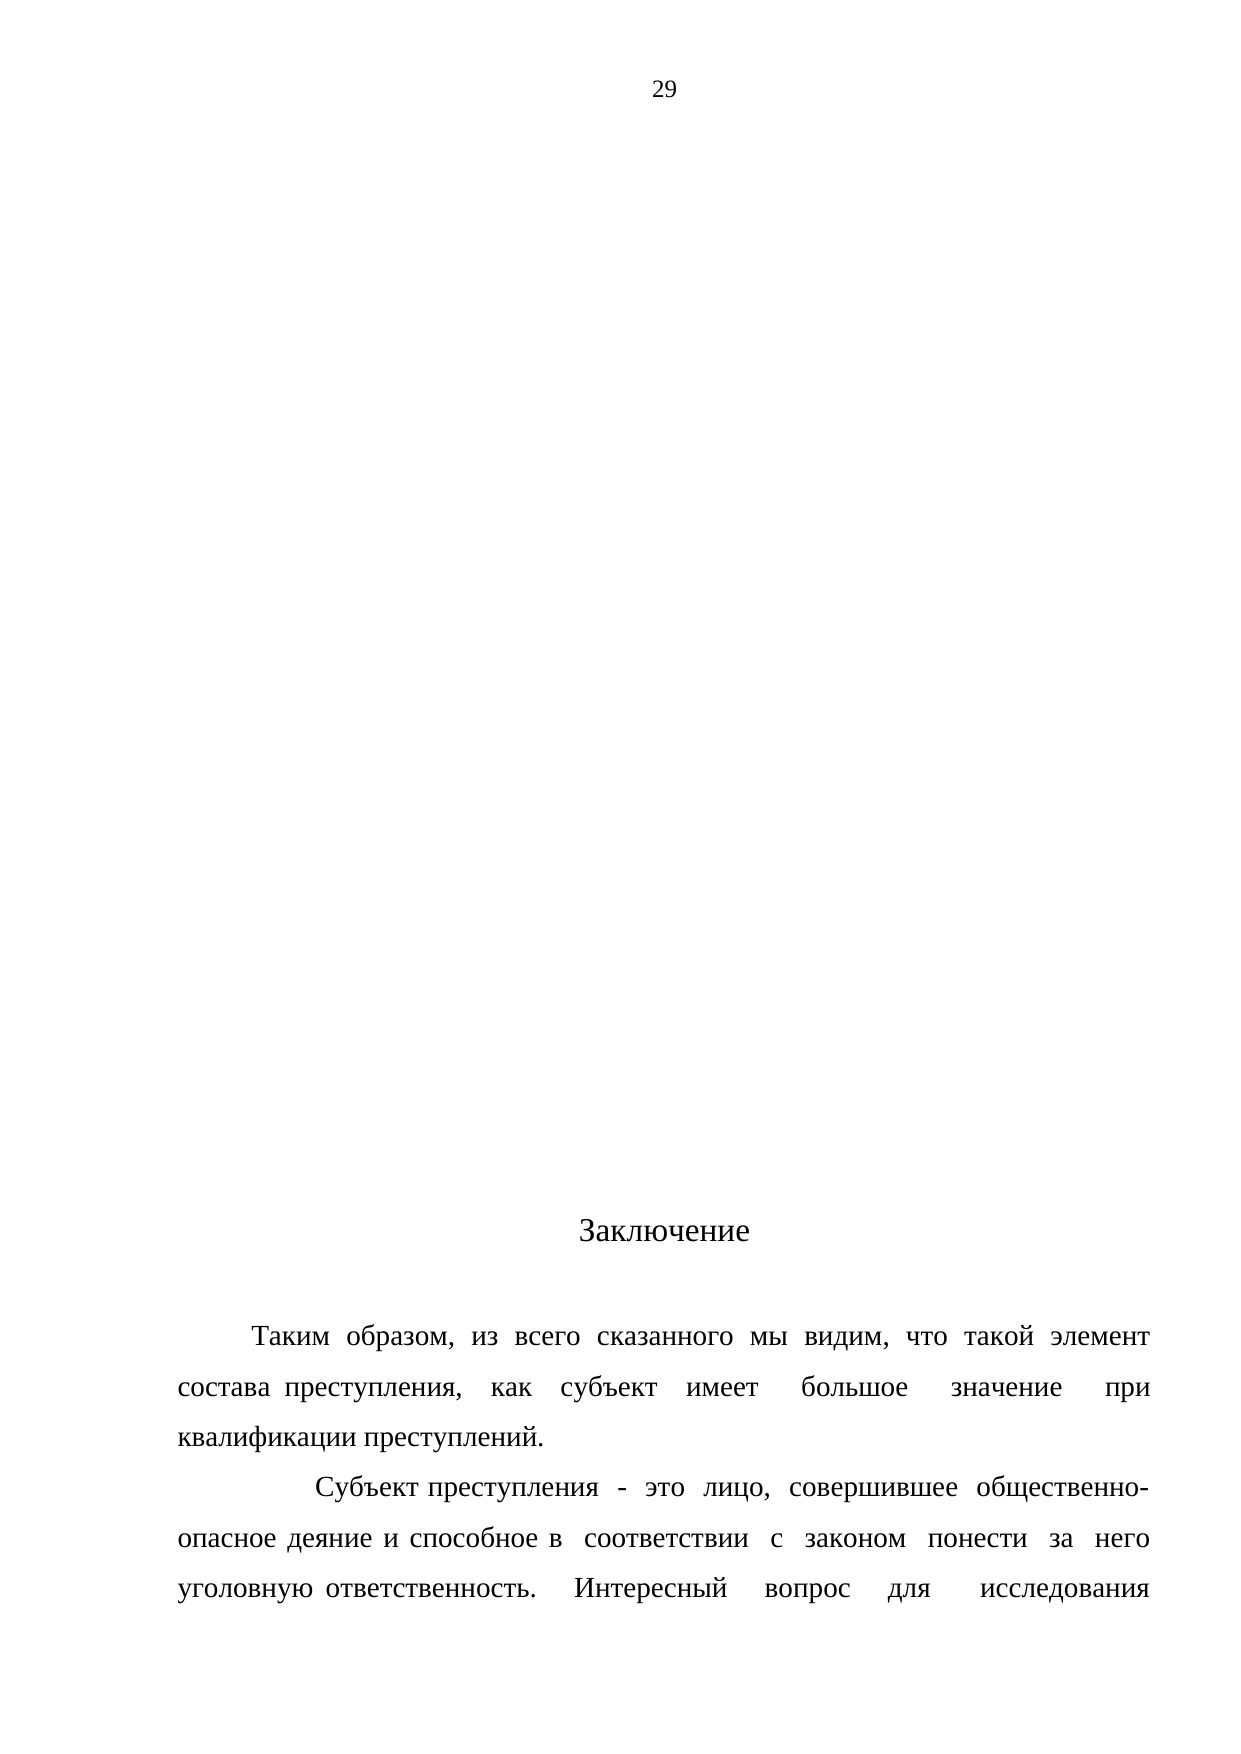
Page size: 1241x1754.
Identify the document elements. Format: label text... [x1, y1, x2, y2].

text Заключение [177, 1211, 1152, 1249]
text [177, 1469, 1152, 1603]
text Таким образом, из всего сказанного мы видим, что такой элемент состава преступления, как субъект имеет большое значение при квалификации преступлений. [177, 1318, 1152, 1453]
